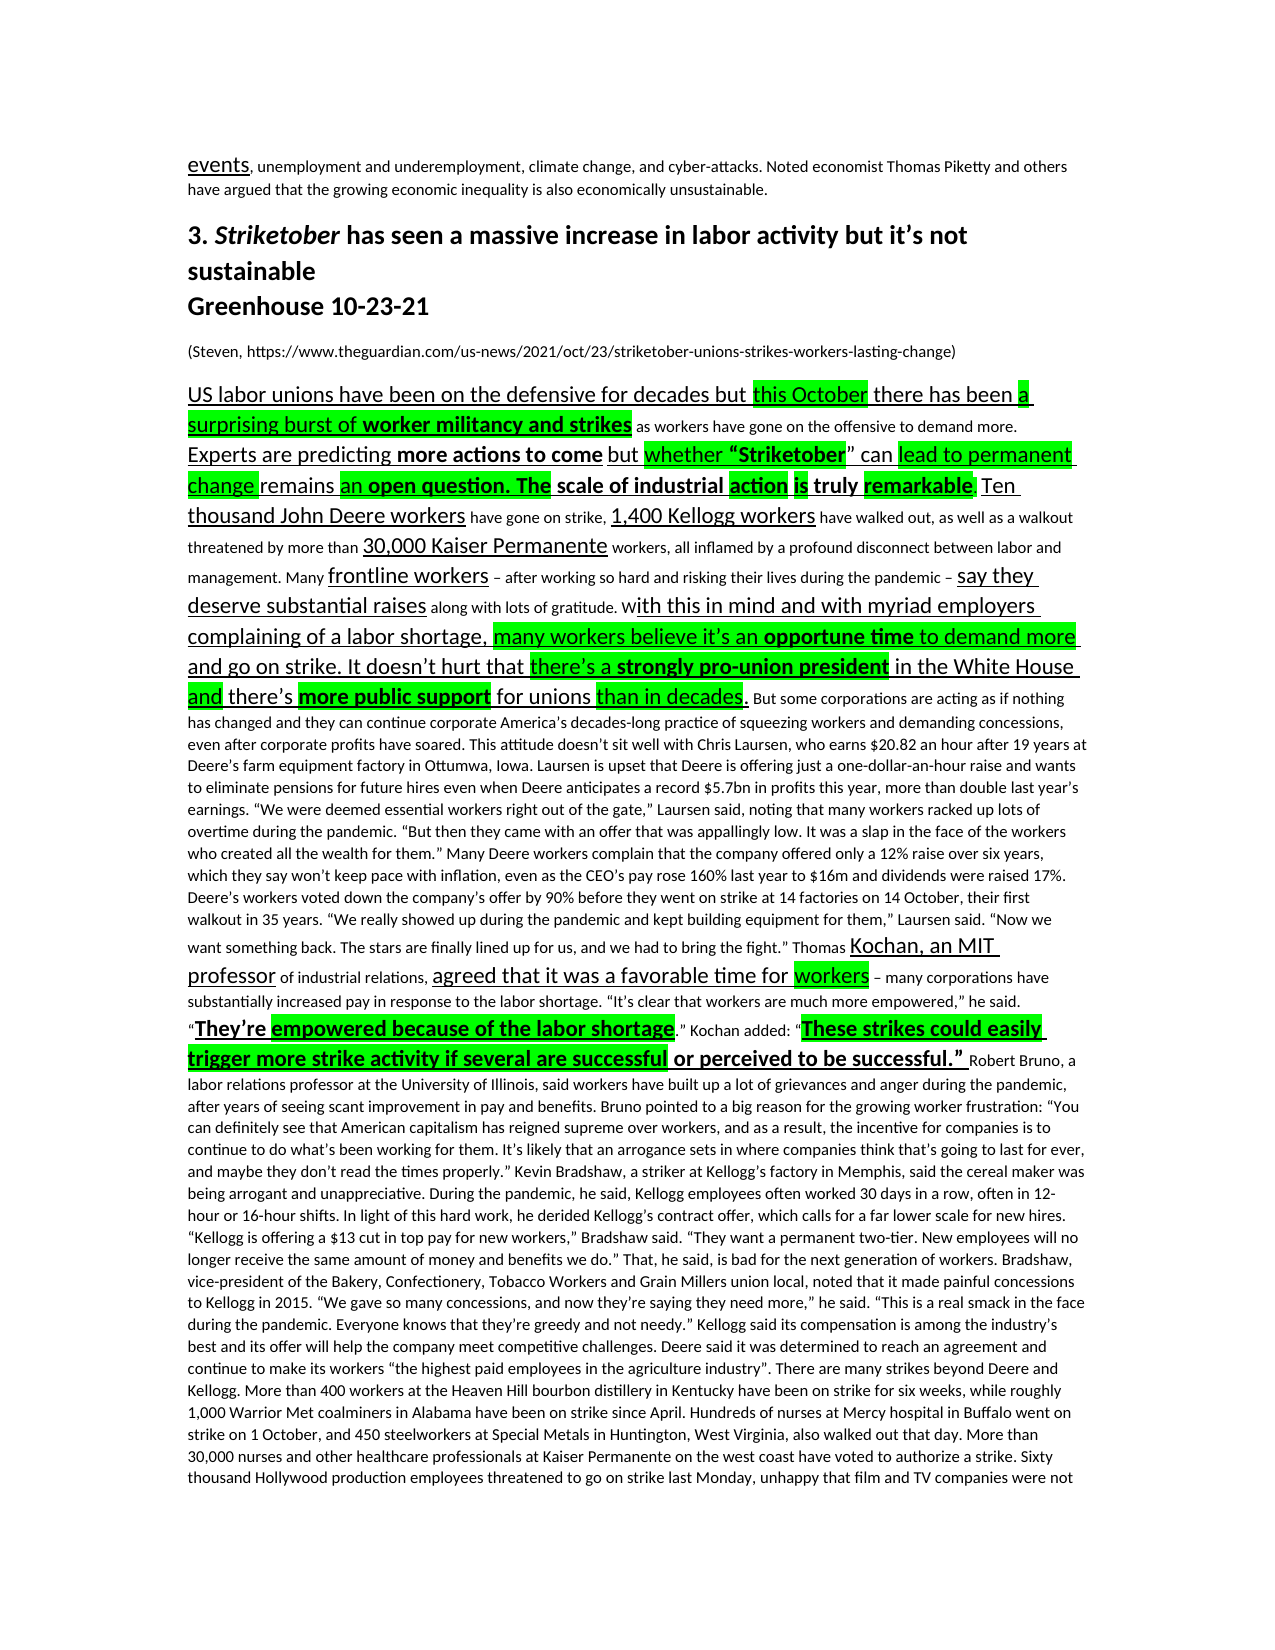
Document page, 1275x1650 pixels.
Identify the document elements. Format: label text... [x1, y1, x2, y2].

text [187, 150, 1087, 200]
text (Steven, https://www.theguardian.com/us-news/2021/oct/23/striketober-unions-strikes-workers-lasting-change) [187, 342, 1087, 362]
text Greenhouse 10-23-21 [187, 289, 1087, 322]
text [187, 380, 1087, 1488]
subtitle 3. Striketober has seen a massive increase in labor activity but it’s not sustainable [187, 218, 1087, 287]
